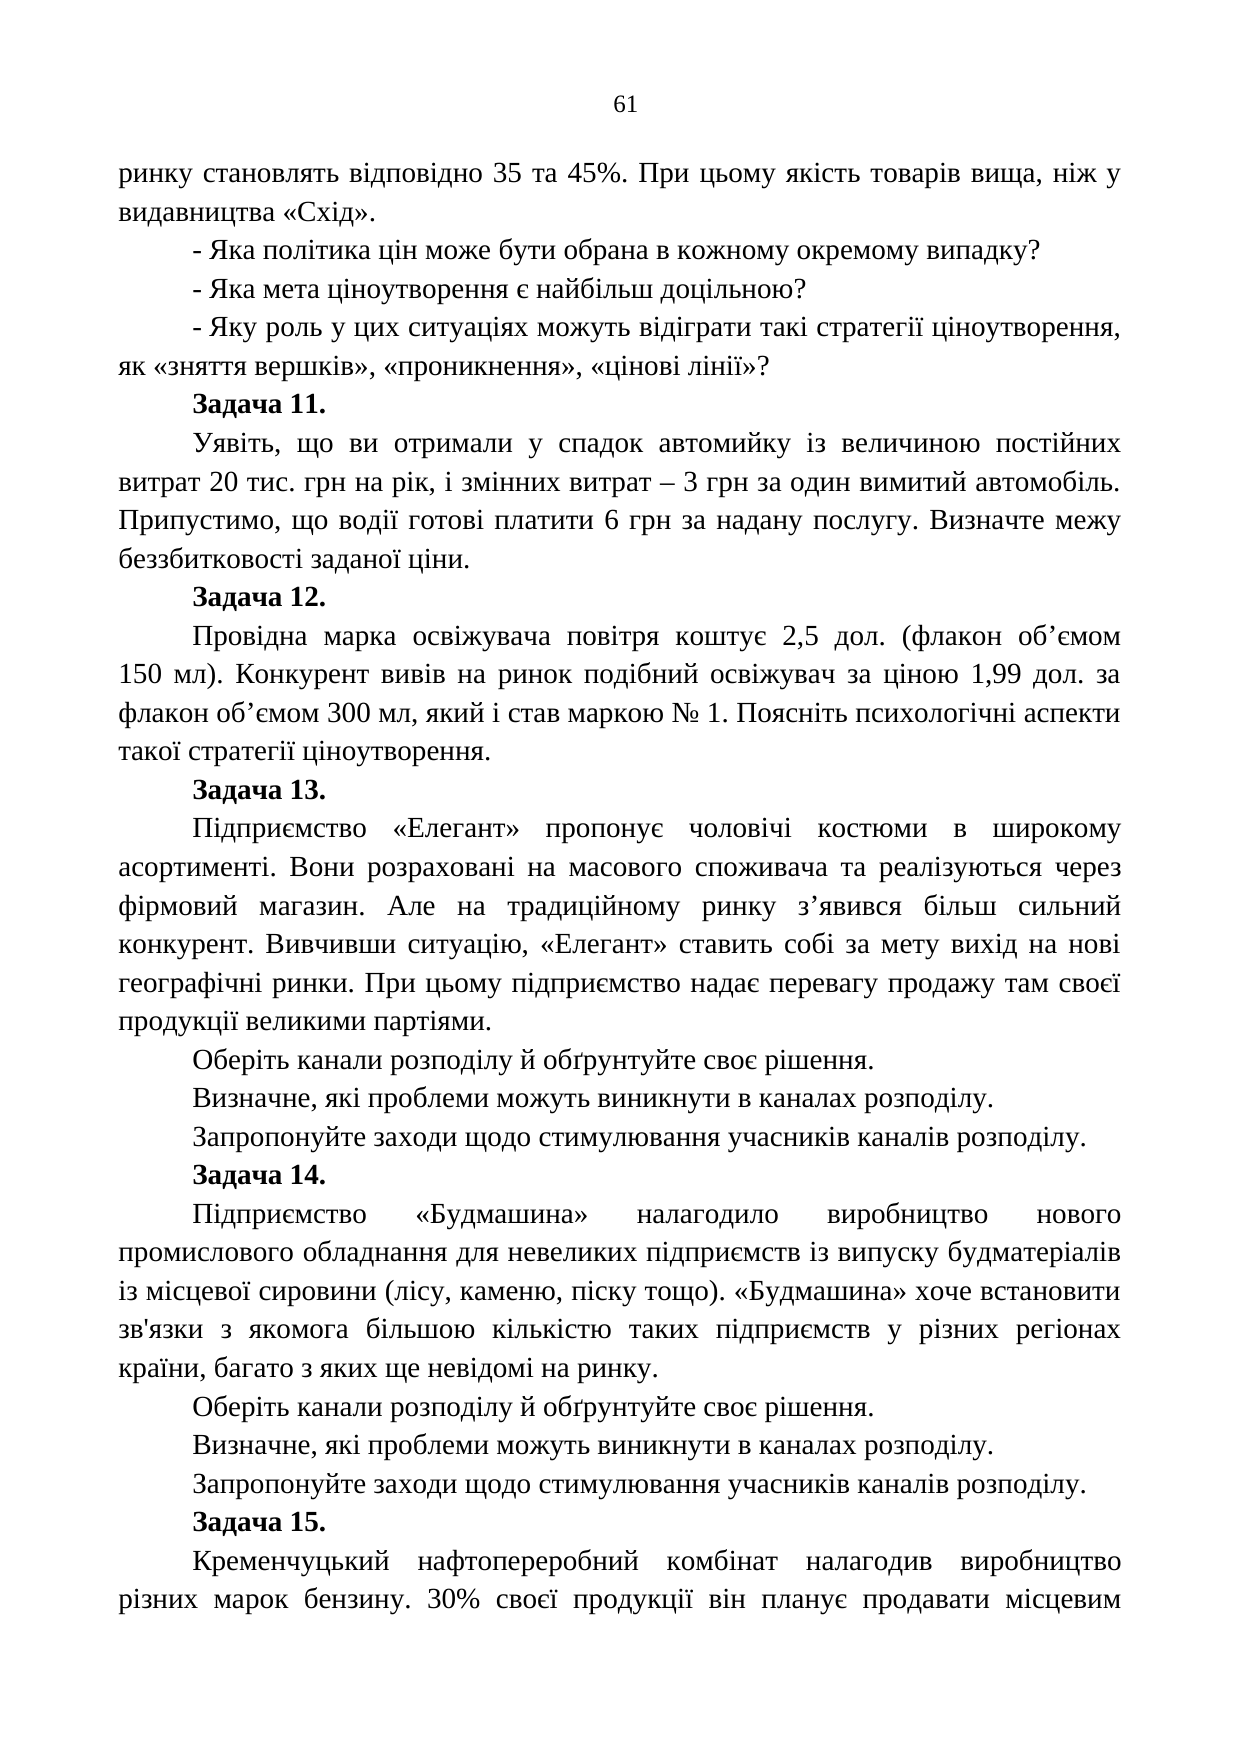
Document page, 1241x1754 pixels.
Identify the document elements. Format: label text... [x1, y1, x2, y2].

text Провідна марка освіжувача повітря коштує 2,5 дол. (флакон об’ємом 150 мл). Конкурент вивів на ринок подібний освіжувач за ціною 1,99 дол. за флакон об’ємом 300 мл, який і став маркою № 1. Поясніть психологічні аспекти такої стратегії ціноутворення. [118, 618, 1122, 767]
text Визначне, які проблеми можуть виникнути в каналах розподілу. [118, 1427, 1122, 1461]
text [118, 1543, 1122, 1615]
text Задача 12. [118, 579, 1122, 613]
text Задача 14. [118, 1157, 1122, 1191]
text Оберіть канали розподілу й обґрунтуйте своє рішення. [118, 1042, 1122, 1075]
text - Яка мета ціноутворення є найбільш доцільною? [118, 271, 1122, 304]
text Задача 13. [118, 772, 1122, 806]
text Уявіть, що ви отримали у спадок автомийку із величиною постійних витрат 20 тис. грн на рік, і змінних витрат – 3 грн за один вимитий автомобіль. Припустимо, що водії готові платити 6 грн за надану послугу. Визначте межу беззбитковості заданої ціни. [118, 425, 1122, 574]
text Задача 11. [118, 387, 1122, 420]
text Підприємство «Елегант» пропонує чоловічі костюми в широкому асортименті. Вони розраховані на масового споживача та реалізуються через фірмовий магазин. Але на традиційному ринку з’явився більш сильний конкурент. Вивчивши ситуацію, «Елегант» ставить собі за мету вихід на нові географічні ринки. При цьому підприємство надає перевагу продажу там своєї продукції великими партіями. [118, 811, 1122, 1037]
text Визначне, які проблеми можуть виникнути в каналах розподілу. [118, 1080, 1122, 1114]
text Оберіть канали розподілу й обґрунтуйте своє рішення. [118, 1389, 1122, 1422]
text Задача 15. [118, 1504, 1122, 1538]
text - Яка політика цін може бути обрана в кожному окремому випадку? [118, 232, 1122, 266]
text - Яку роль у цих ситуаціях можуть відіграти такі стратегії ціноутворення, як «зняття вершків», «проникнення», «цінові лінії»? [118, 309, 1122, 382]
text Запропонуйте заходи щодо стимулювання учасників каналів розподілу. [118, 1119, 1122, 1152]
text Запропонуйте заходи щодо стимулювання учасників каналів розподілу. [118, 1466, 1122, 1499]
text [118, 155, 1122, 227]
text Підприємство «Будмашина» налагодило виробництво нового промислового обладнання для невеликих підприємств із випуску будматеріалів із місцевої сировини (лісу, каменю, піску тощо). «Будмашина» хоче встановити зв'язки з якомога більшою кількістю таких підприємств у різних регіонах країни, багато з яких ще невідомі на ринку. [118, 1196, 1122, 1384]
